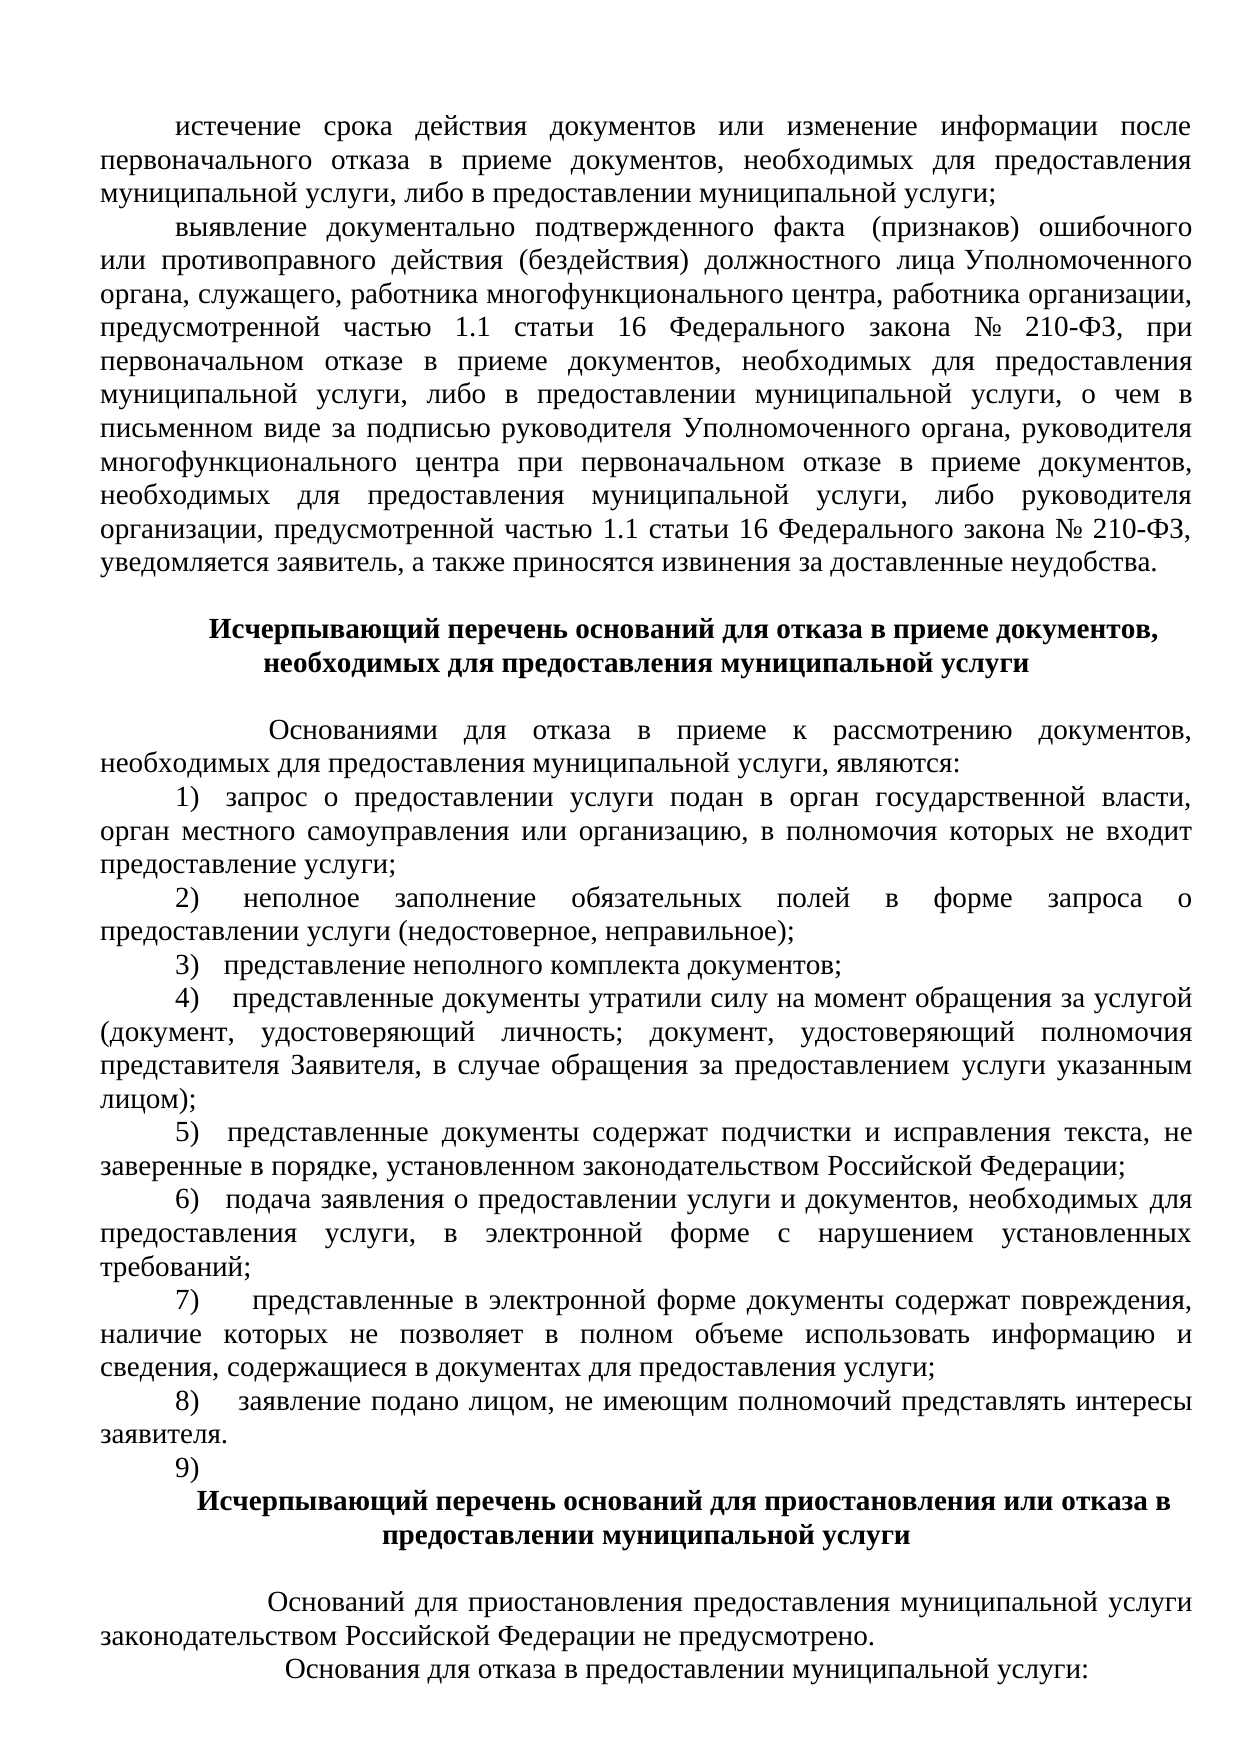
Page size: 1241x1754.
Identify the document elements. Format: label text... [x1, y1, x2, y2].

subtitle Исчерпывающий перечень оснований для отказа в приеме документов, необходимых для предоставления муниципальной услуги [100, 611, 1192, 678]
list представление неполного комплекта документов; [100, 947, 1192, 980]
list Оснований для приостановления предоставления муниципальной услуги законодательством Российской Федерации не предусмотрено. [100, 1584, 1192, 1651]
list неполное заполнение обязательных полей в форме запроса о предоставлении услуги (недостоверное, неправильное); [100, 880, 1192, 947]
list заявление подано лицом, не имеющим полномочий представлять интересы заявителя. [100, 1383, 1192, 1450]
list запрос о предоставлении услуги подан в орган государственной власти, орган местного самоуправления или организацию, в полномочия которых не входит предоставление услуги; [100, 779, 1192, 880]
subtitle Исчерпывающий перечень оснований для приостановления или отказа в предоставлении муниципальной услуги [100, 1483, 1192, 1551]
list Основания для отказа в предоставлении муниципальной услуги: [100, 1651, 1192, 1685]
list представленные в электронной форме документы содержат повреждения, наличие которых не позволяет в полном объеме использовать информацию и сведения, содержащиеся в документах для предоставления услуги; [100, 1282, 1192, 1383]
list представленные документы содержат подчистки и исправления текста, не заверенные в порядке, установленном законодательством Российской Федерации; [100, 1114, 1192, 1182]
list подача заявления о предоставлении услуги и документов, необходимых для предоставления услуги, в электронной форме с нарушением установленных требований; [100, 1182, 1192, 1282]
text выявление документально подтвержденного факта (признаков) ошибочного или противоправного действия (бездействия) должностного лица Уполномоченного органа, служащего, работника многофункционального центра, работника организации, предусмотренной частью 1.1 статьи 16 Федерального закона № 210-ФЗ, при первоначальном отказе в приеме документов, необходимых для предоставления муниципальной услуги, либо в предоставлении муниципальной услуги, о чем в письменном виде за подписью руководителя Уполномоченного органа, руководителя многофункционального центра при первоначальном отказе в приеме документов, необходимых для предоставления муниципальной услуги, либо руководителя организации, предусмотренной частью 1.1 статьи 16 Федерального закона № 210-ФЗ, уведомляется заявитель, а также приносятся извинения за доставленные неудобства. [100, 209, 1192, 578]
list Основаниями для отказа в приеме к рассмотрению документов, необходимых для предоставления муниципальной услуги, являются: [100, 712, 1192, 779]
text истечение срока действия документов или изменение информации после первоначального отказа в приеме документов, необходимых для предоставления муниципальной услуги, либо в предоставлении муниципальной услуги; [100, 108, 1192, 209]
list представленные документы утратили силу на момент обращения за услугой (документ, удостоверяющий личность; документ, удостоверяющий полномочия представителя Заявителя, в случае обращения за предоставлением услуги указанным лицом); [100, 980, 1192, 1114]
